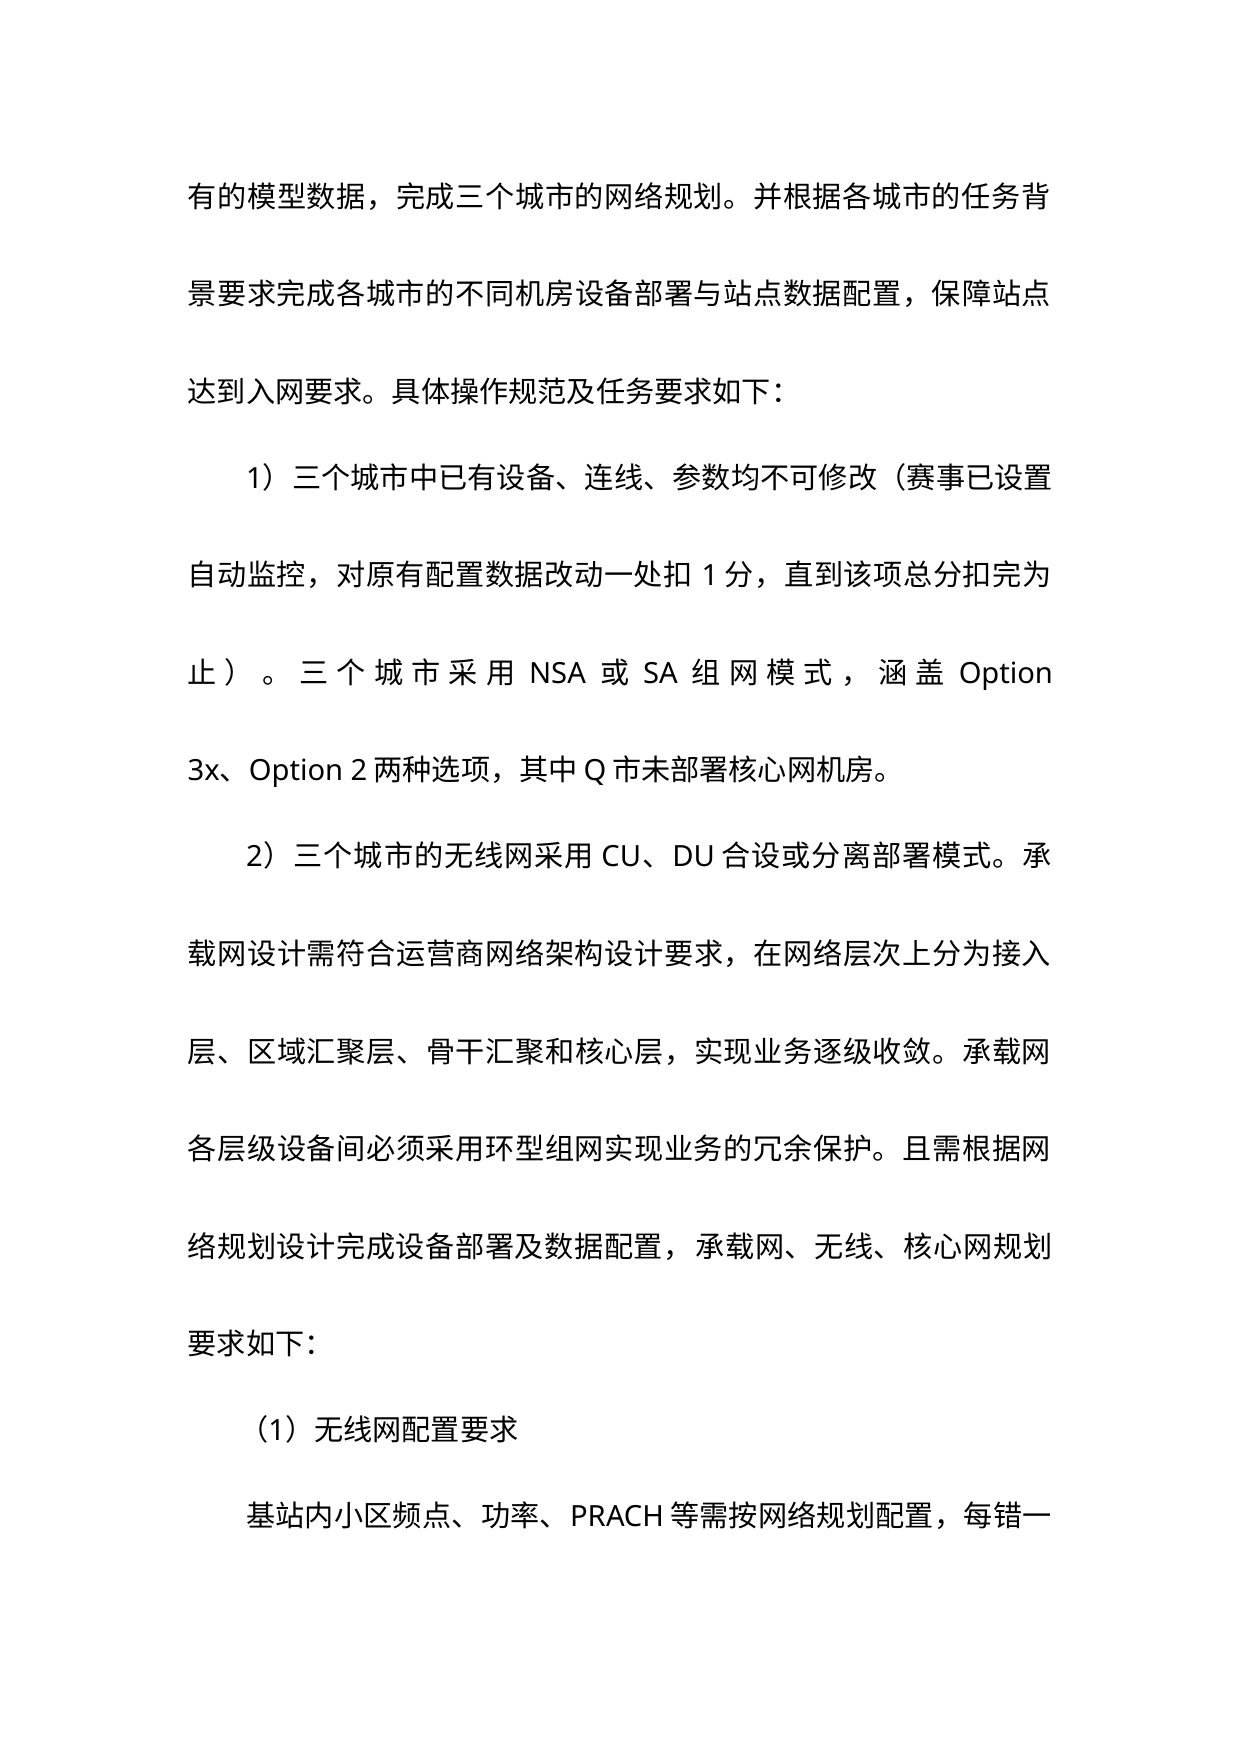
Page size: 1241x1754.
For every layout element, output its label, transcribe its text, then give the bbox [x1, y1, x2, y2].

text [187, 1482, 1053, 1547]
text （1）无线网配置要求 [187, 1395, 1053, 1460]
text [187, 162, 1053, 422]
text 1）三个城市中已有设备、连线、参数均不可修改（赛事已设置自动监控，对原有配置数据改动一处扣1分，直到该项总分扣完为止）。三个城市采用NSA或SA组网模式，涵盖Option 3x、Option 2两种选项，其中Q市未部署核心网机房。 [187, 443, 1053, 801]
text 2）三个城市的无线网采用CU、DU合设或分离部署模式。承载网设计需符合运营商网络架构设计要求，在网络层次上分为接入层、区域汇聚层、骨干汇聚和核心层，实现业务逐级收敛。承载网各层级设备间必须采用环型组网实现业务的冗余保护。且需根据网络规划设计完成设备部署及数据配置，承载网、无线、核心网规划要求如下： [187, 822, 1053, 1374]
